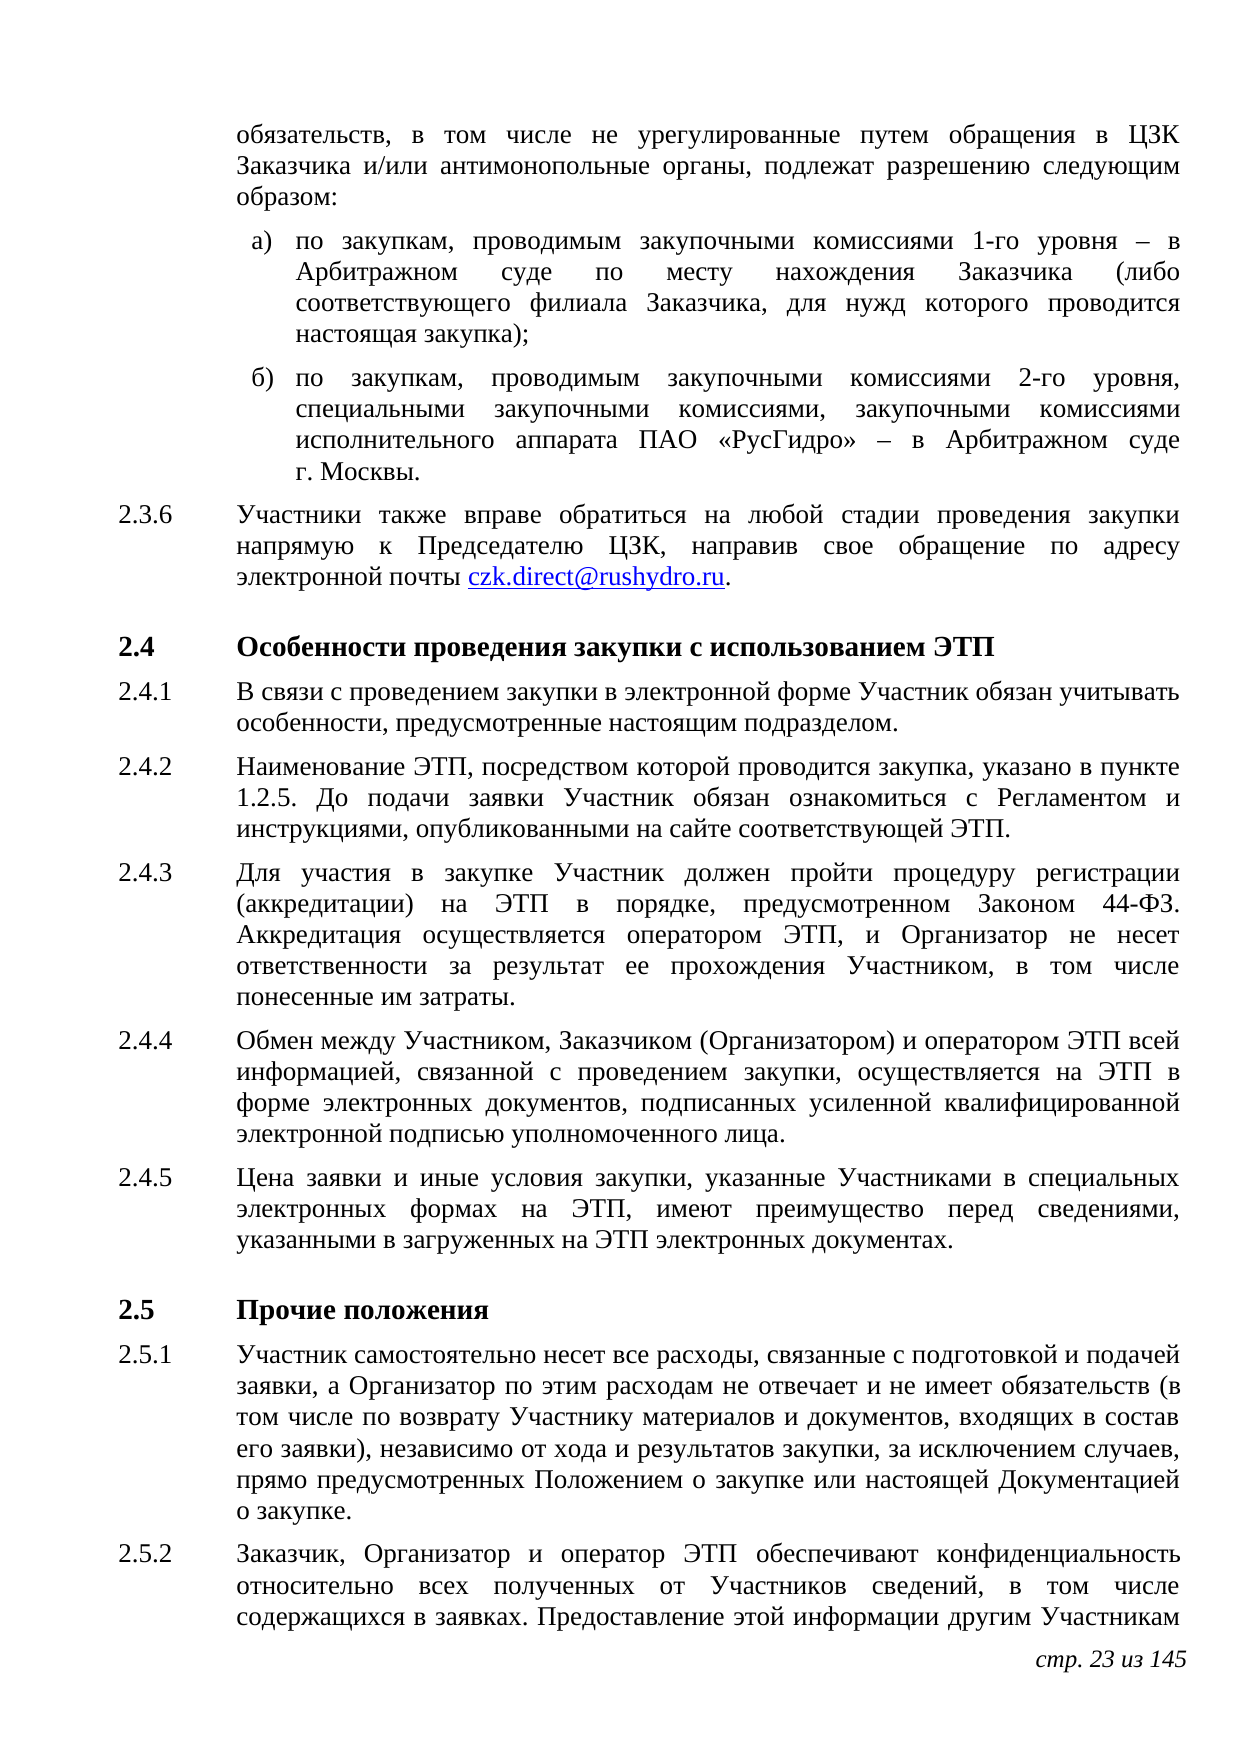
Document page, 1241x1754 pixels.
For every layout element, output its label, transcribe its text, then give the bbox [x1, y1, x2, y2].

subtitle Прочие положения [118, 1292, 1181, 1326]
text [118, 118, 1181, 212]
text Обмен между Участником, Заказчиком (Организатором) и оператором ЭТП всей информацией, связанной с проведением закупки, осуществляется на ЭТП в форме электронных документов, подписанных усиленной квалифицированной электронной подписью уполномоченного лица. [118, 1024, 1181, 1149]
text Участники также вправе обратиться на любой стадии проведения закупки напрямую к Председателю ЦЗК, направив свое обращение по адресу электронной почты czk.direct@rushydro.ru. [118, 498, 1181, 592]
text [118, 1538, 1181, 1631]
text Участник самостоятельно несет все расходы, связанные с подготовкой и подачей заявки, а Организатор по этим расходам не отвечает и не имеет обязательств (в том числе по возврату Участнику материалов и документов, входящих в состав его заявки), независимо от хода и результатов закупки, за исключением случаев, прямо предусмотренных Положением о закупке или настоящей Документацией о закупке. [118, 1338, 1181, 1525]
list по закупкам, проводимым закупочными комиссиями 2-го уровня, специальными закупочными комиссиями, закупочными комиссиями исполнительного аппарата ПАО «РусГидро» – в Арбитражном суде г. Москвы. [251, 361, 1181, 486]
text Цена заявки и иные условия закупки, указанные Участниками в специальных электронных формах на ЭТП, имеют преимущество перед сведениями, указанными в загруженных на ЭТП электронных документах. [118, 1161, 1181, 1255]
text Наименование ЭТП, посредством которой проводится закупка, указано в пункте 1.2.5. До подачи заявки Участник обязан ознакомиться с Регламентом и инструкциями, опубликованными на сайте соответствующей ЭТП. [118, 750, 1181, 843]
subtitle Особенности проведения закупки с использованием ЭТП [118, 629, 1181, 663]
list по закупкам, проводимым закупочными комиссиями 1-го уровня – в Арбитражном суде по месту нахождения Заказчика (либо соответствующего филиала Заказчика, для нужд которого проводится настоящая закупка); [251, 224, 1181, 349]
text Для участия в закупке Участник должен пройти процедуру регистрации (аккредитации) на ЭТП в порядке, предусмотренном Законом 44-ФЗ. Аккредитация осуществляется оператором ЭТП, и Организатор не несет ответственности за результат ее прохождения Участником, в том числе понесенные им затраты. [118, 856, 1181, 1012]
text В связи с проведением закупки в электронной форме Участник обязан учитывать особенности, предусмотренные настоящим подразделом. [118, 675, 1181, 737]
